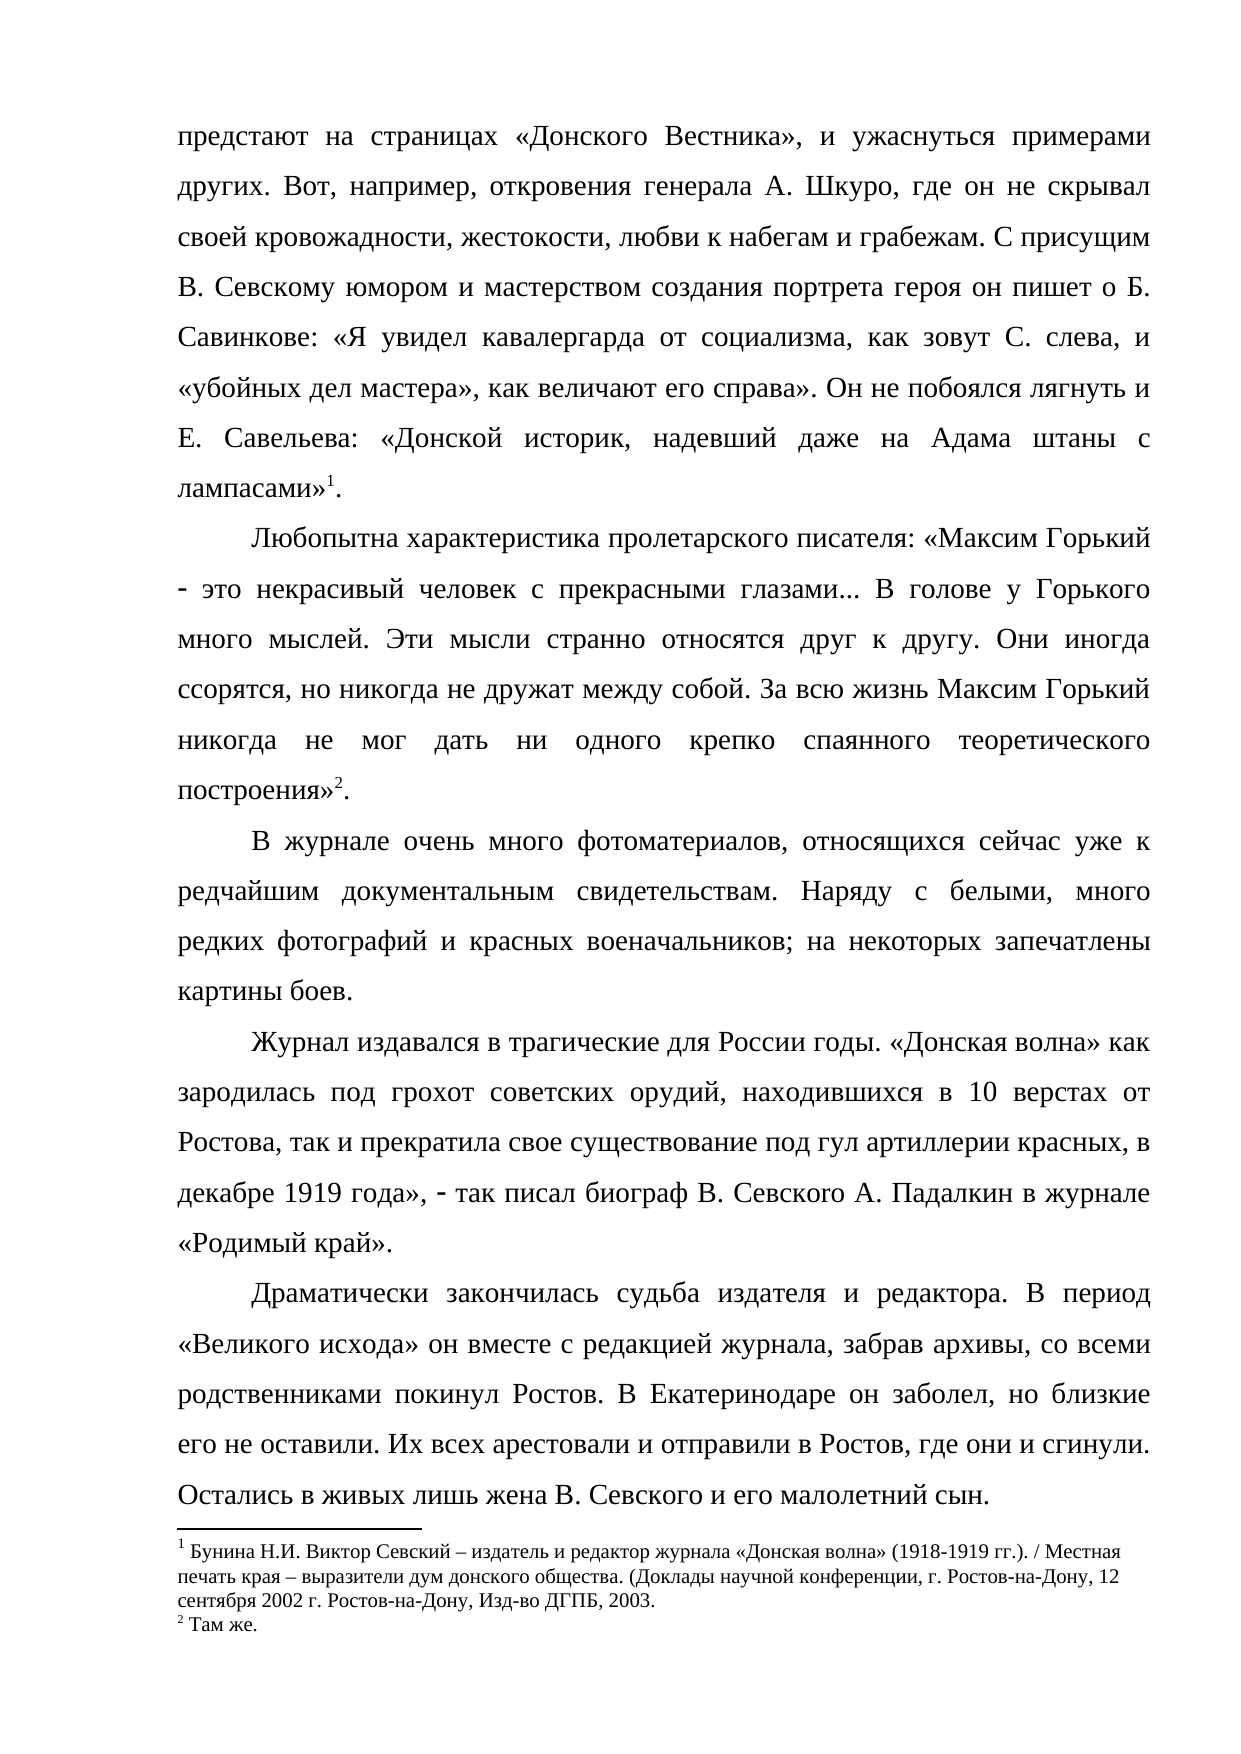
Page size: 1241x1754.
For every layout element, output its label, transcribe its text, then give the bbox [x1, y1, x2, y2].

text Любопытна характеристика пролетарского писателя: «Максим Горький это некрасивый человек с прекрасными глазами... В голове у Горького много мыслей. Эти мысли странно относятся друг к другу. Они иногда ссорятся, но никогда не дружат между собой. За всю жизнь Максим Горький никогда не мог дать ни одного крепко спаянного теоретического построения». [177, 521, 1152, 806]
text В журнале очень много фотоматериалов, относящихся сейчас уже к редчайшим документальным свидетельствам. Наряду с белыми, много редких фотографий и красных военачальников; на некоторых запечатлены картины боев. [177, 823, 1152, 1007]
text Журнал издавался в трагические для России годы. «Донская волна» как зародилась под грохот советских орудий, находившихся в 10 верстах от Ростова, так и прекратила свое существование под гул артиллерии красных, в декабре 1919 года», так писал биограф В. Севскоro А. Падалкин в журнале «Родимый край». [177, 1024, 1152, 1259]
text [177, 118, 1152, 504]
text Драматически закончилась судьба издателя и редактора. В период «Великого исхода» он вместе с редакцией журнала, забрав архивы, со всеми родственниками покинул Ростов. В Екатеринодаре он заболел, но близкие его не оставили. Их всех арестовали и отправили в Ростов, где они и сгинули. Остались в живых лишь жена В. Севского и его малолетний сын. [177, 1276, 1152, 1510]
